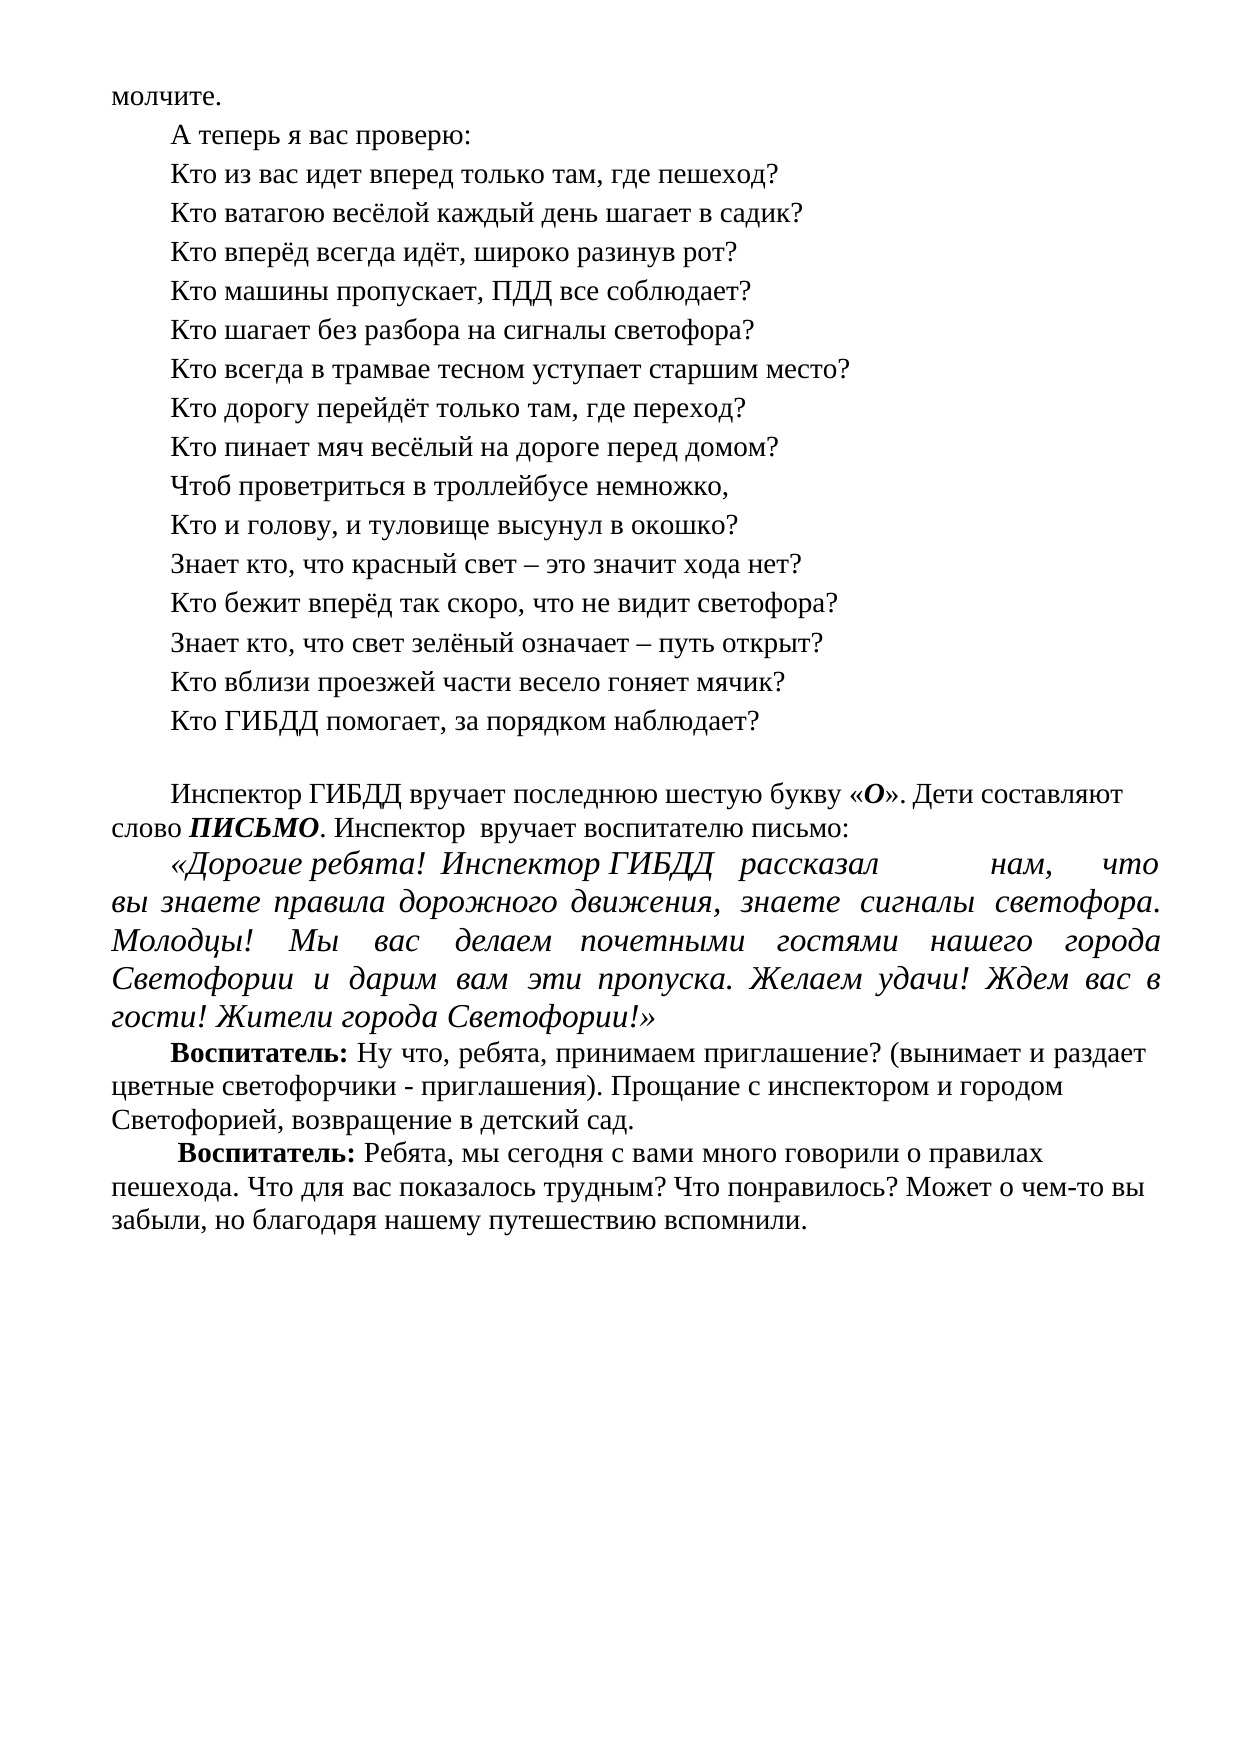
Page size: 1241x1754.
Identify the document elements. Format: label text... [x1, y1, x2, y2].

text Знает кто, что красный свет – это значит хода нет? [111, 543, 1188, 582]
text Кто и голову, и туловище высунул в окошко? [111, 503, 1188, 543]
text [111, 74, 1188, 113]
text Кто вблизи проезжей части весело гоняет мячик? [111, 660, 1188, 699]
text Кто вперёд всегда идёт, широко разинув рот? [111, 230, 1188, 269]
text Кто пинает мяч весёлый на дороге перед домом? [111, 425, 1188, 464]
text Воспитатель: Ребята, мы сегодня с вами много говорили о правилах пешехода. Что для вас показалось трудным? Что понравилось? Может о чем-то вы забыли, но благодаря нашему путешествию вспомнили. [111, 1136, 1162, 1236]
text Кто дорогу перейдёт только там, где переход? [111, 386, 1188, 425]
text Кто из вас идет вперед только там, где пешеход? [111, 152, 1188, 191]
text Кто всегда в трамвае тесном уступает старшим место? [111, 347, 1188, 386]
text Воспитатель: Ну что, ребята, принимаем приглашение? (вынимает и раздает цветные светофорчики - приглашения). Прощание с инспектором и городом Светофорией, возвращение в детский сад. [111, 1036, 1162, 1136]
text Кто бежит вперёд так скоро, что не видит светофора? [111, 582, 1188, 621]
text А теперь я вас проверю: [111, 113, 1188, 152]
text Инспектор ГИБДД вручает последнюю шестую букву «О». Дети составляют слово ПИСЬМО. Инспектор вручает воспитателю письмо: [111, 777, 1161, 844]
text Кто машины пропускает, ПДД все соблюдает? [111, 269, 1188, 308]
text Чтоб проветриться в троллейбусе немножко, [111, 464, 1188, 503]
text «Дорогие ребята! Инспектор ГИБДД рассказал нам, что вы знаете правила дорожного движения, знаете сигналы светофора. Молодцы! Мы вас делаем почетными гостями нашего города Светофории и дарим вам эти пропуска. Желаем удачи! Ждем вас в гости! Жители города Светофории!» [111, 844, 1161, 1036]
text Кто ГИБДД помогает, за порядком наблюдает? [111, 699, 1188, 738]
text Кто шагает без разбора на сигналы светофора? [111, 308, 1188, 347]
text Знает кто, что свет зелёный означает – путь открыт? [111, 621, 1188, 660]
text Кто ватагою весёлой каждый день шагает в садик? [111, 191, 1188, 230]
